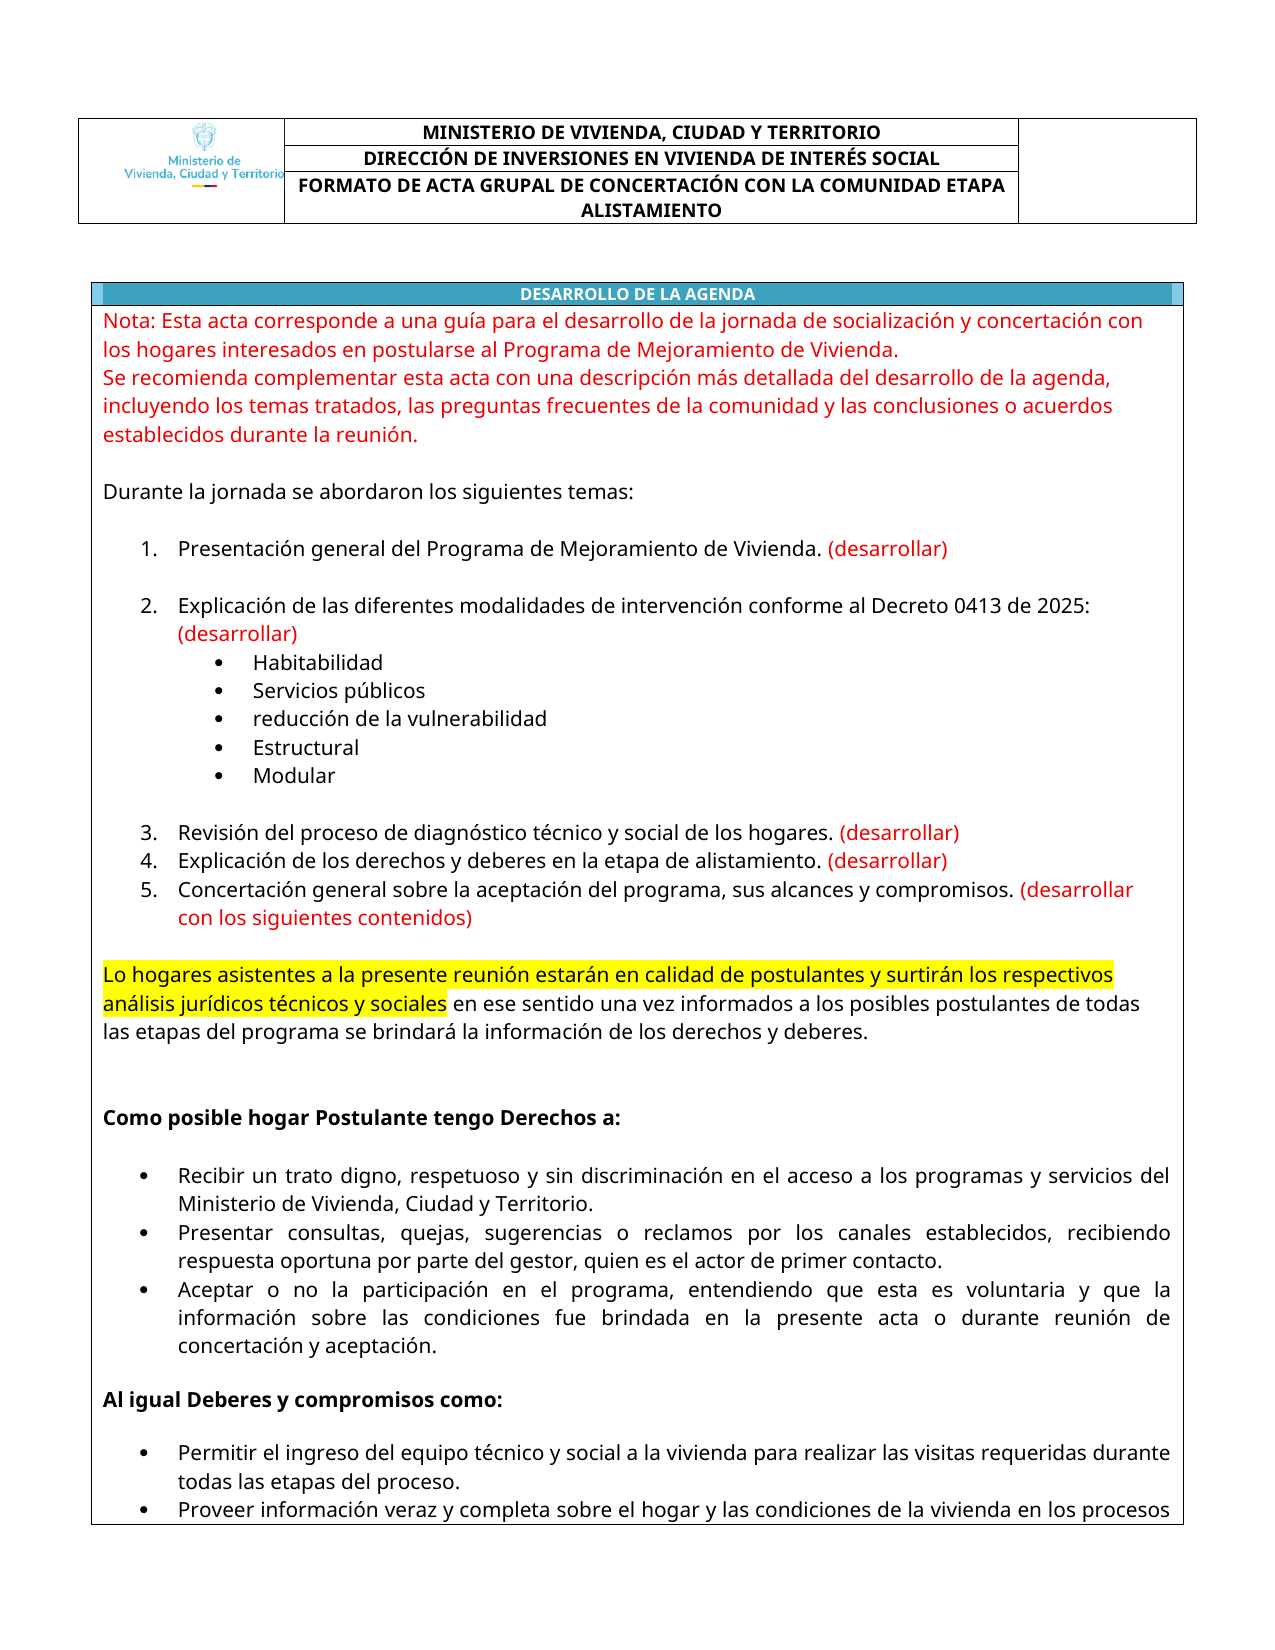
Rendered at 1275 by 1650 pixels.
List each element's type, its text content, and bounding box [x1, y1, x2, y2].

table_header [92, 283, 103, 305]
picture [108, 119, 285, 189]
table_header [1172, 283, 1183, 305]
